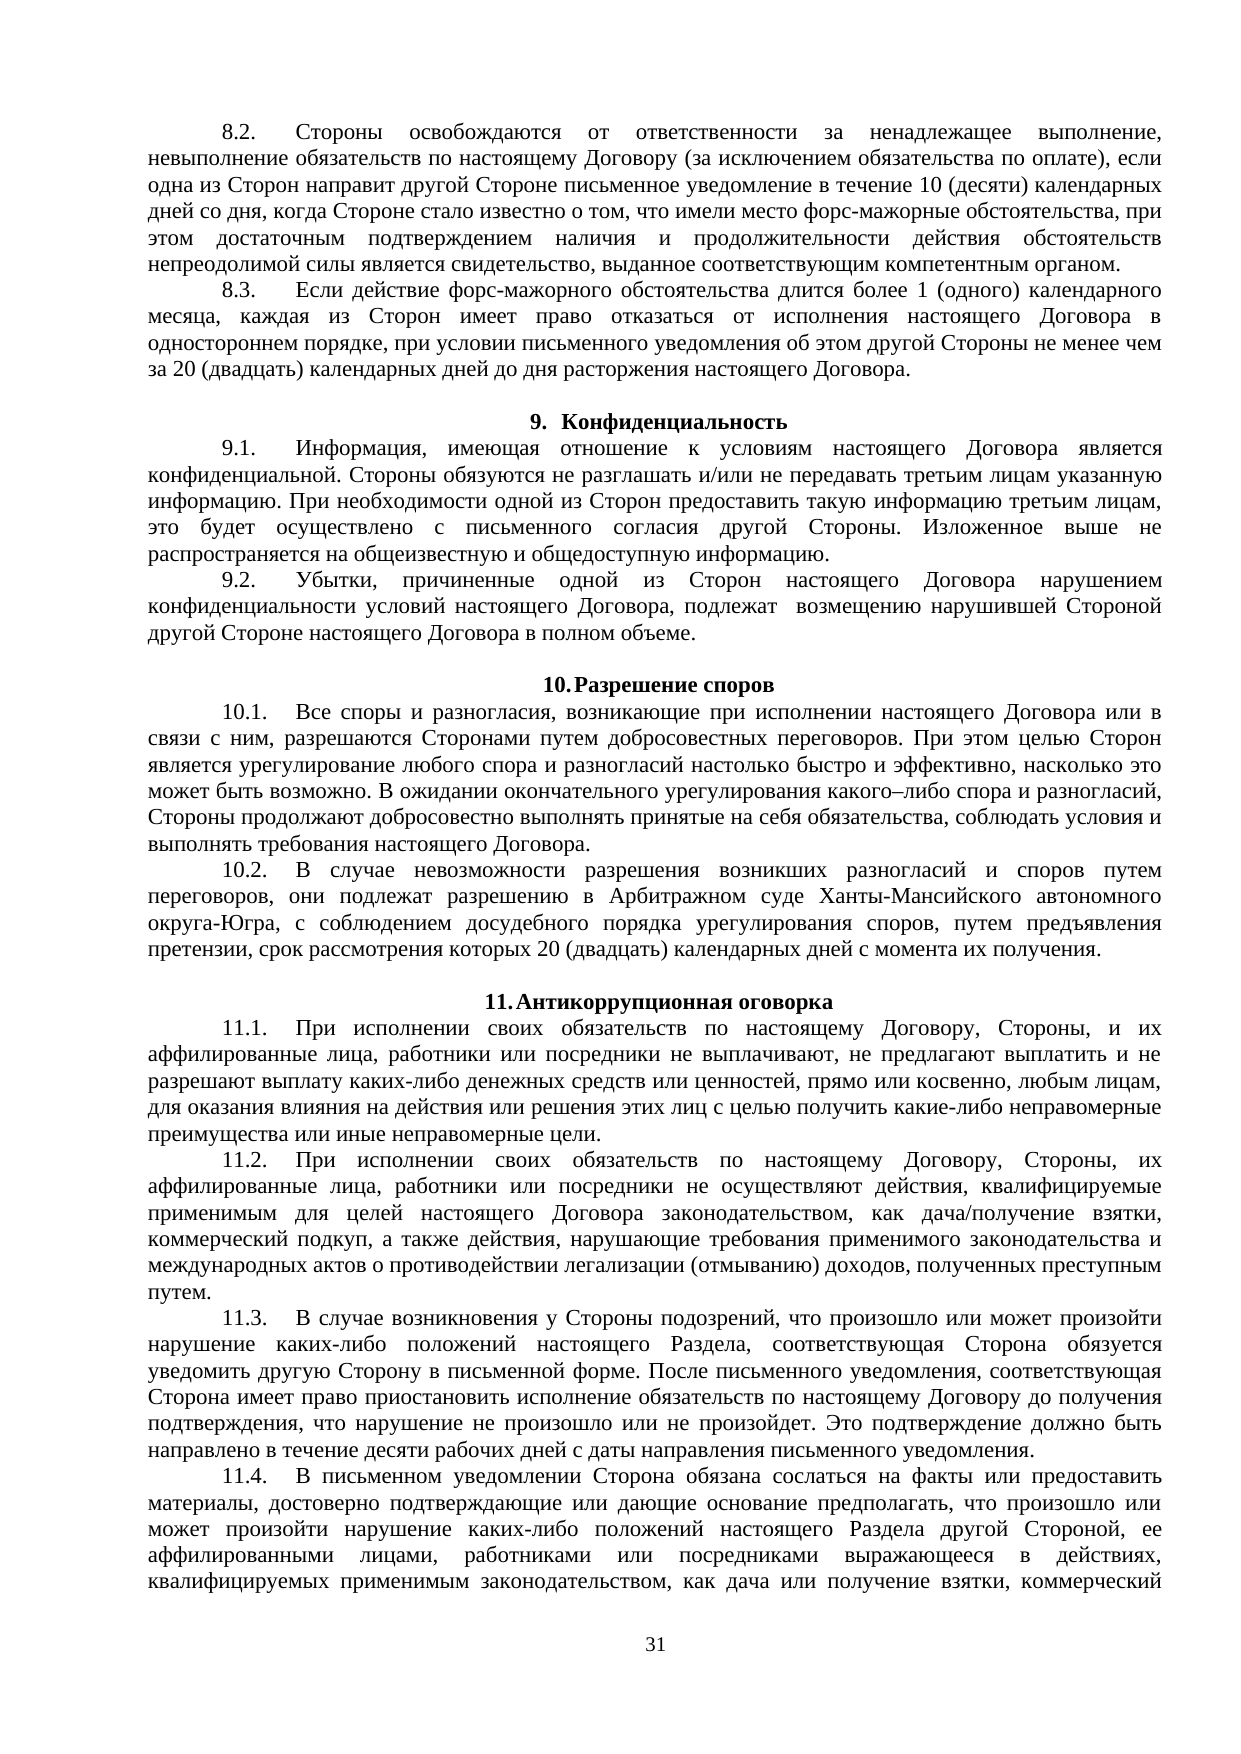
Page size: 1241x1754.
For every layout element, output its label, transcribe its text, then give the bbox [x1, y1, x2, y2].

list Антикоррупционная оговорка [154, 988, 1163, 1014]
list В случае возникновения у Стороны подозрений, что произошло или может произойти нарушение каких-либо положений настоящего Раздела, соответствующая Сторона обязуется уведомить другую Сторону в письменной форме. После письменного уведомления, соответствующая Сторона имеет право приостановить исполнение обязательств по настоящему Договору до получения подтверждения, что нарушение не произошло или не произойдет. Это подтверждение должно быть направлено в течение десяти рабочих дней с даты направления письменного уведомления. [148, 1304, 1163, 1462]
list Убытки, причиненные одной из Сторон настоящего Договора нарушением конфиденциальности условий настоящего Договора, подлежат возмещению нарушившей Стороной другой Стороне настоящего Договора в полном объеме. [148, 566, 1163, 645]
list Разрешение споров [154, 672, 1163, 698]
list При исполнении своих обязательств по настоящему Договору, Стороны, и их аффилированные лица, работники или посредники не выплачивают, не предлагают выплатить и не разрешают выплату каких-либо денежных средств или ценностей, прямо или косвенно, любым лицам, для оказания влияния на действия или решения этих лиц с целью получить какие-либо неправомерные преимущества или иные неправомерные цели. [148, 1014, 1163, 1146]
list Стороны освобождаются от ответственности за ненадлежащее выполнение, невыполнение обязательств по настоящему Договору (за исключением обязательства по оплате), если одна из Сторон направит другой Стороне письменное уведомление в течение 10 (десяти) календарных дней со дня, когда Стороне стало известно о том, что имели место форс-мажорные обстоятельства, при этом достаточным подтверждением наличия и продолжительности действия обстоятельств непреодолимой силы является свидетельство, выданное соответствующим компетентным органом. [148, 118, 1163, 276]
list Все споры и разногласия, возникающие при исполнении настоящего Договора или в связи с ним, разрешаются Сторонами путем добросовестных переговоров. При этом целью Сторон является урегулирование любого спора и разногласий настолько быстро и эффективно, насколько это может быть возможно. В ожидании окончательного урегулирования какого–либо спора и разногласий, Стороны продолжают добросовестно выполнять принятые на себя обязательства, соблюдать условия и выполнять требования настоящего Договора. [148, 698, 1163, 856]
list Информация, имеющая отношение к условиям настоящего Договора является конфиденциальной. Стороны обязуются не разглашать и/или не передавать третьим лицам указанную информацию. При необходимости одной из Сторон предоставить такую информацию третьим лицам, это будет осуществлено с письменного согласия другой Стороны. Изложенное выше не распространяется на общеизвестную и общедоступную информацию. [148, 434, 1163, 566]
list Конфиденциальность [154, 408, 1163, 434]
list Если действие форс-мажорного обстоятельства длится более 1 (одного) календарного месяца, каждая из Сторон имеет право отказаться от исполнения настоящего Договора в одностороннем порядке, при условии письменного уведомления об этом другой Стороны не менее чем за 20 (двадцать) календарных дней до дня расторжения настоящего Договора. [148, 276, 1163, 382]
list При исполнении своих обязательств по настоящему Договору, Стороны, их аффилированные лица, работники или посредники не осуществляют действия, квалифицируемые применимым для целей настоящего Договора законодательством, как дача/получение взятки, коммерческий подкуп, а также действия, нарушающие требования применимого законодательства и международных актов о противодействии легализации (отмыванию) доходов, полученных преступным путем. [148, 1146, 1163, 1304]
list В случае невозможности разрешения возникших разногласий и споров путем переговоров, они подлежат разрешению в Арбитражном суде Ханты-Мансийского автономного округа-Югра, с соблюдением досудебного порядка урегулирования споров, путем предъявления претензии, срок рассмотрения которых 20 (двадцать) календарных дней с момента их получения. [148, 856, 1163, 961]
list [148, 1462, 1163, 1594]
